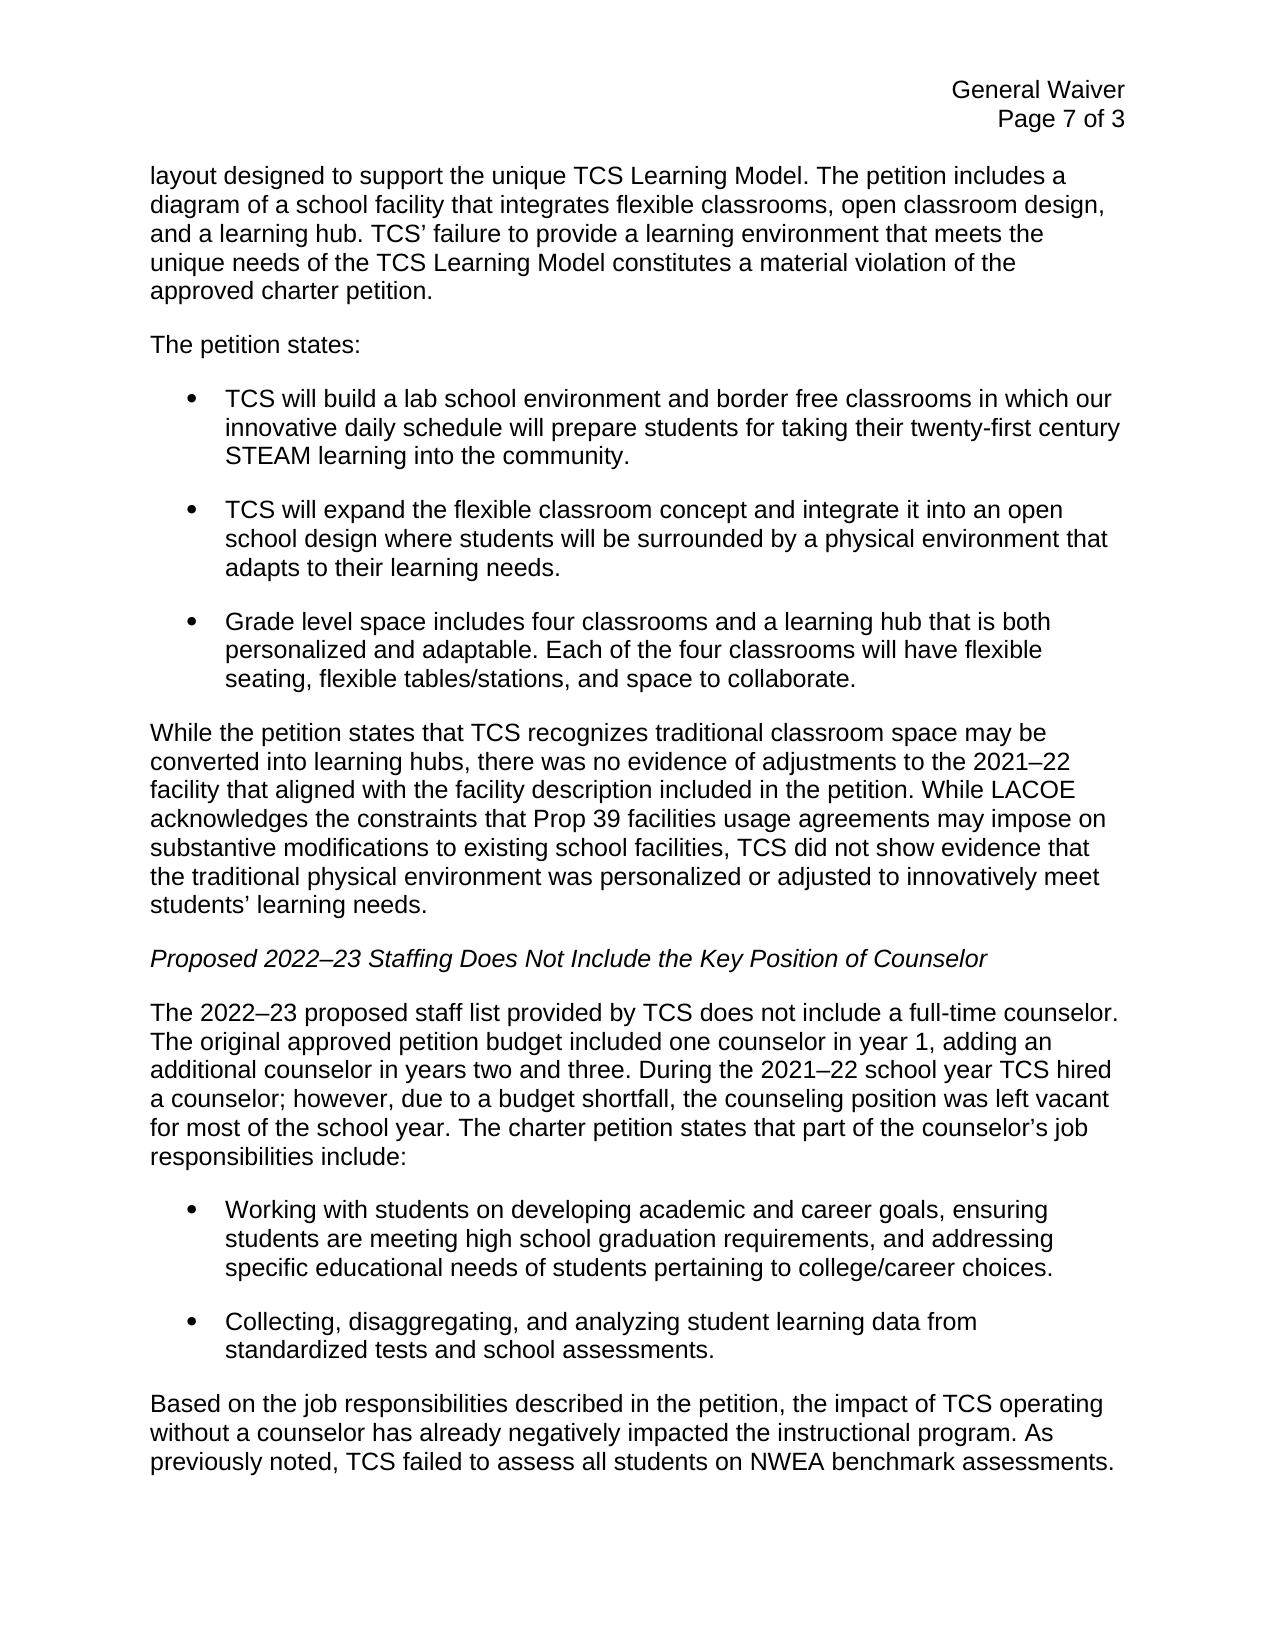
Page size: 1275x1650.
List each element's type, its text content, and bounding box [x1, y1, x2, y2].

text While the petition states that TCS recognizes traditional classroom space may be converted into learning hubs, there was no evidence of adjustments to the 2021–22 facility that aligned with the facility description included in the petition. While LACOE acknowledges the constraints that Prop 39 facilities usage agreements may impose on substantive modifications to existing school facilities, TCS did not show evidence that the traditional physical environment was personalized or adjusted to innovatively meet students’ learning needs. [150, 718, 1125, 919]
list Collecting, disaggregating, and analyzing student learning data from standardized tests and school assessments. [187, 1307, 1125, 1364]
text The 2022–23 proposed staff list provided by TCS does not include a full-time counselor. The original approved petition budget included one counselor in year 1, adding an additional counselor in years two and three. During the 2021–22 school year TCS hired a counselor; however, due to a budget shortfall, the counseling position was left vacant for most of the school year. The charter petition states that part of the counselor’s job responsibilities include: [150, 998, 1125, 1170]
list TCS will expand the flexible classroom concept and integrate it into an open school design where students will be surrounded by a physical environment that adapts to their learning needs. [187, 495, 1125, 581]
list TCS will build a lab school environment and border free classrooms in which our innovative daily schedule will prepare students for taking their twenty-first century STEAM learning into the community. [187, 384, 1125, 470]
list Working with students on developing academic and career goals, ensuring students are meeting high school graduation requirements, and addressing specific educational needs of students pertaining to college/career choices. [187, 1195, 1125, 1282]
list Grade level space includes four classrooms and a learning hub that is both personalized and adaptable. Each of the four classrooms will have flexible seating, flexible tables/stations, and space to collaborate. [187, 606, 1125, 693]
subtitle Proposed 2022–23 Staffing Does Not Include the Key Position of Counselor [150, 944, 1125, 973]
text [150, 161, 1125, 305]
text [150, 1389, 1125, 1476]
text The petition states: [150, 330, 1125, 359]
